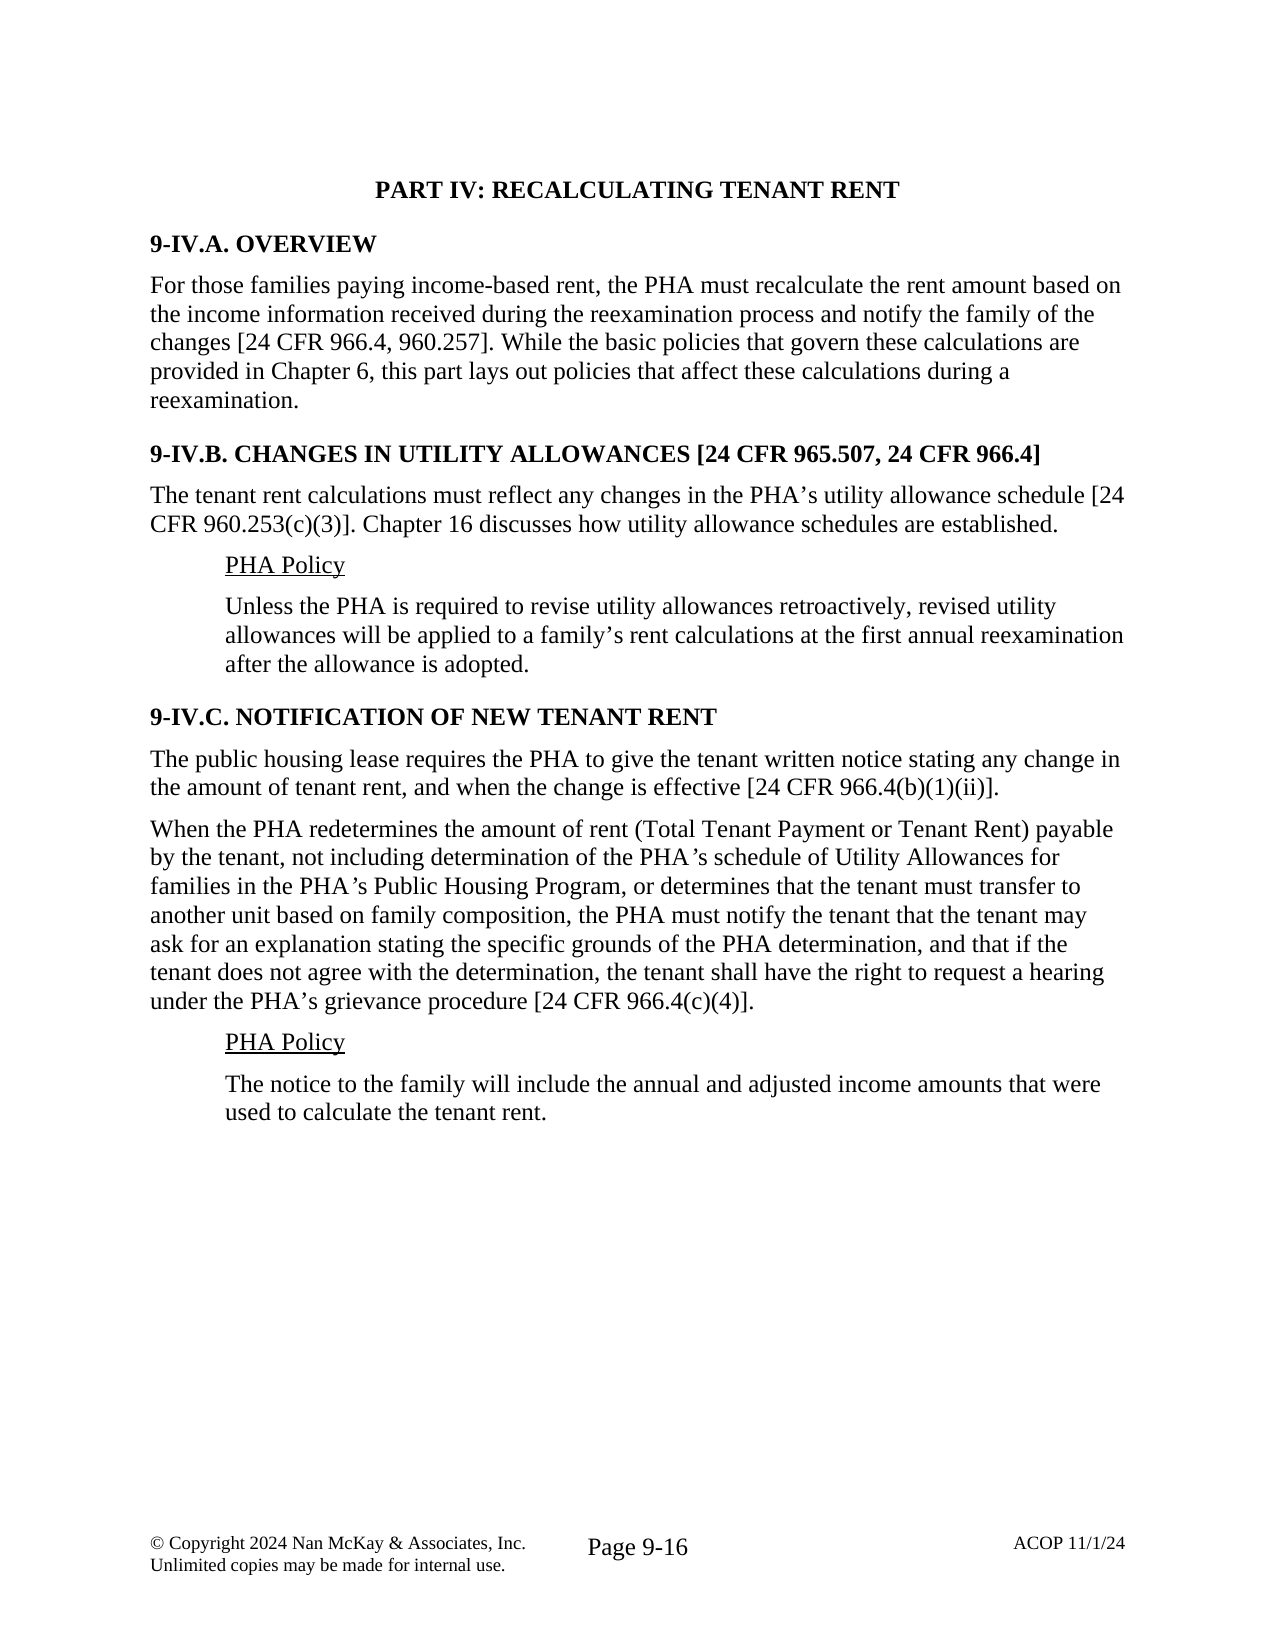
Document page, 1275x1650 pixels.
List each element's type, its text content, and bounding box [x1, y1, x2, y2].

text For those families paying income-based rent, the PHA must recalculate the rent amount based on the income information received during the reexamination process and notify the family of the changes [24 CFR 966.4, 960.257]. While the basic policies that govern these calculations are provided in Chapter 6, this part lays out policies that affect these calculations during a reexamination. [150, 270, 1125, 414]
text 9-IV.A. OVERVIEW [150, 229, 1125, 257]
text The public housing lease requires the PHA to give the tenant written notice stating any change in the amount of tenant rent, and when the change is effective [24 CFR 966.4(b)(1)(ii)]. [150, 744, 1125, 801]
text The notice to the family will include the annual and adjusted income amounts that were used to calculate the tenant rent. [225, 1069, 1125, 1126]
text PHA Policy [225, 550, 1125, 579]
text The tenant rent calculations must reflect any changes in the PHA’s utility allowance schedule [24 CFR 960.253(c)(3)]. Chapter 16 discusses how utility allowance schedules are established. [150, 480, 1125, 537]
text 9-IV.B. CHANGES IN UTILITY ALLOWANCES [24 CFR 965.507, 24 CFR 966.4] [150, 439, 1125, 467]
text PHA Policy [225, 1027, 1125, 1056]
text PART IV: RECALCULATING TENANT RENT [150, 175, 1125, 204]
text 9-IV.C. NOTIFICATION OF NEW TENANT RENT [150, 702, 1125, 731]
text When the PHA redetermines the amount of rent (Total Tenant Payment or Tenant Rent) payable by the tenant, not including determination of the PHA’s schedule of Utility Allowances for families in the PHA’s Public Housing Program, or determines that the tenant must transfer to another unit based on family composition, the PHA must notify the tenant that the tenant may ask for an explanation stating the specific grounds of the PHA determination, and that if the tenant does not agree with the determination, the tenant shall have the right to request a hearing under the PHA’s grievance procedure [24 CFR 966.4(c)(4)]. [150, 814, 1125, 1015]
text Unless the PHA is required to revise utility allowances retroactively, revised utility allowances will be applied to a family’s rent calculations at the first annual reexamination after the allowance is adopted. [225, 591, 1125, 677]
